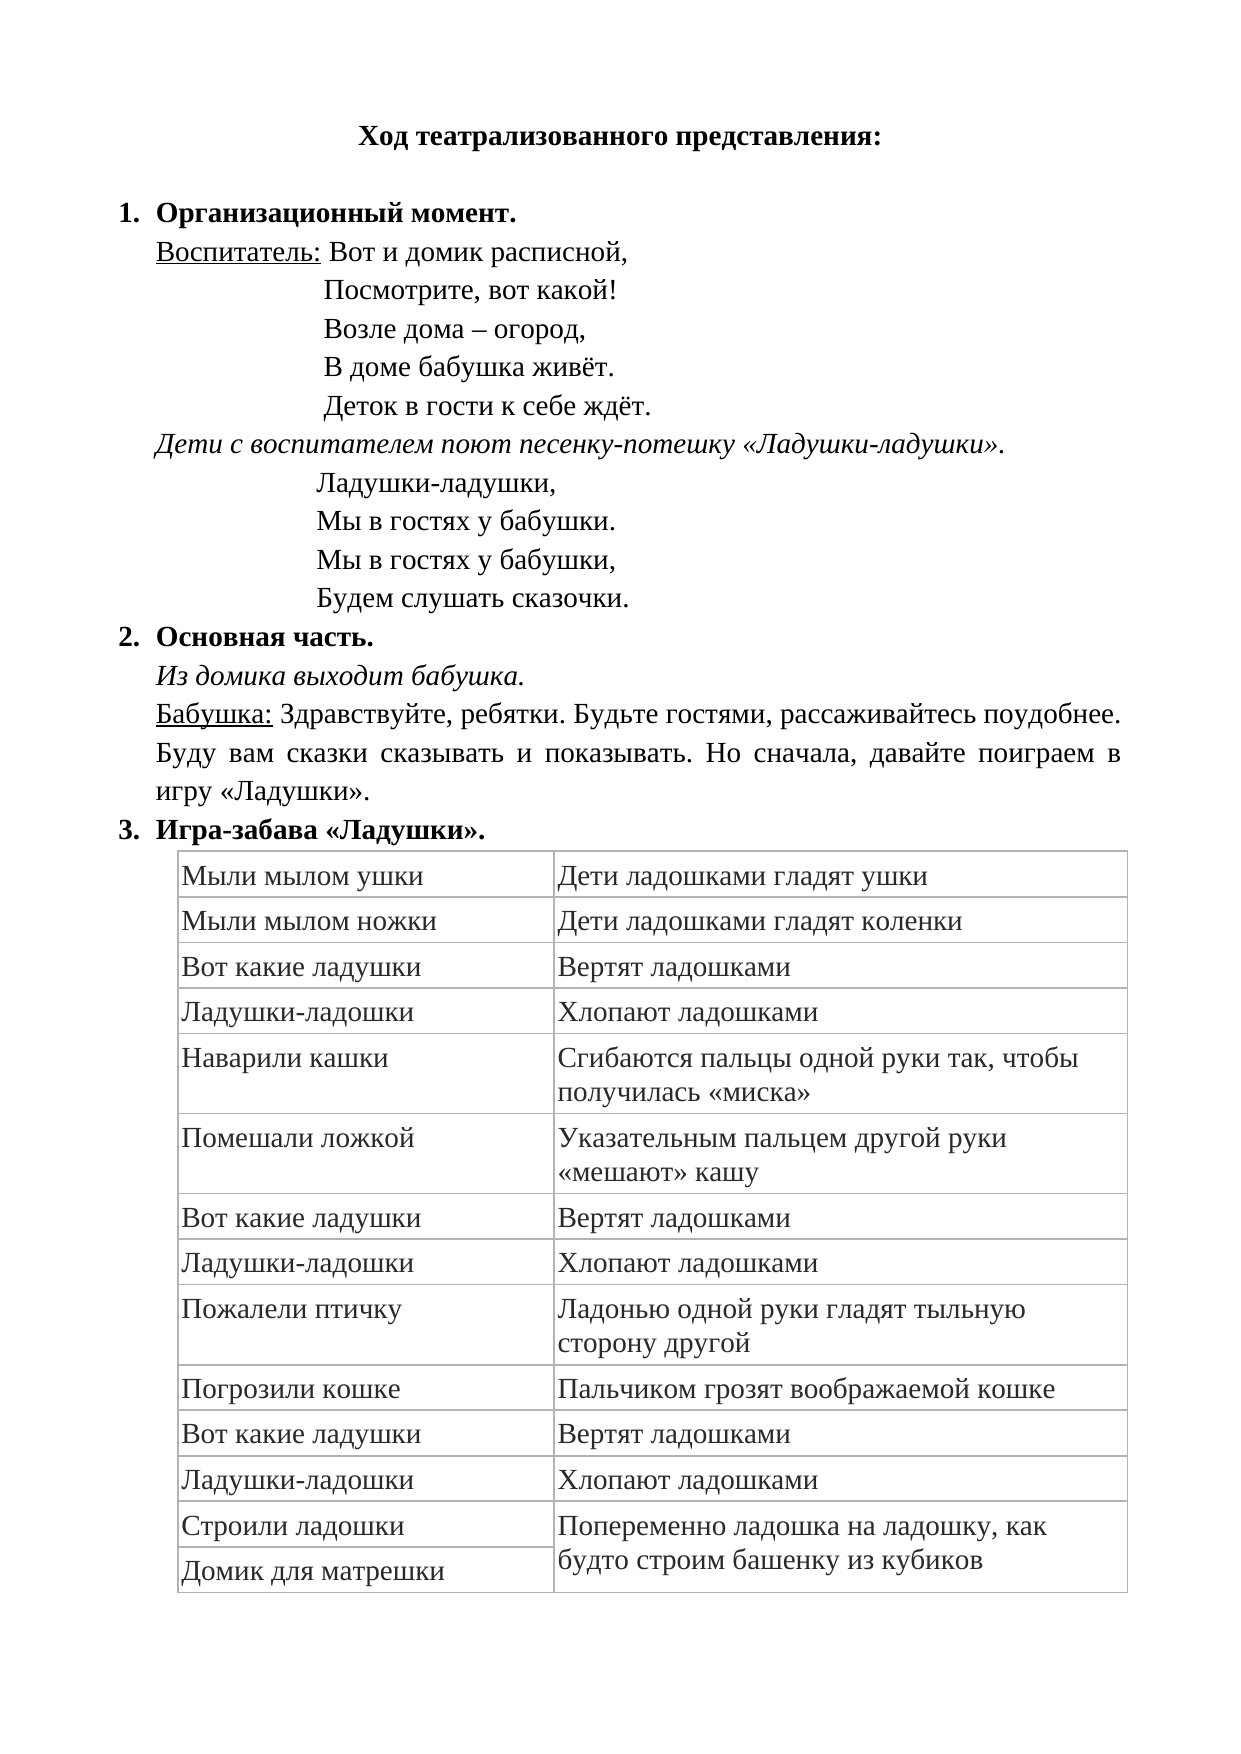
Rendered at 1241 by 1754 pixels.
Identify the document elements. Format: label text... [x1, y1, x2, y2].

list Деток в гости к себе ждёт. [156, 388, 1122, 421]
list В доме бабушка живёт. [156, 349, 1122, 383]
list Ладушки-ладушки, [156, 465, 1122, 498]
list Бабушка: Здравствуйте, ребятки. Будьте гостями, рассаживайтесь поудобнее. Буду вам сказки сказывать и показывать. Но сначала, давайте поиграем в игру «Ладушки». [156, 696, 1122, 807]
list Будем слушать сказочки. [156, 581, 1122, 614]
table_cell Домик для матрешки [179, 1548, 553, 1591]
list Из домика выходит бабушка. [156, 658, 1122, 691]
table_cell Мыли мылом ножки [179, 898, 553, 941]
table_cell Ладушки-ладошки [179, 1457, 553, 1500]
table_cell Вертят ладошками [555, 1194, 1127, 1238]
list Дети с воспитателем поют песенку-потешку «Ладушки-ладушки». [156, 426, 1122, 460]
list Мы в гостях у бабушки. [156, 503, 1122, 537]
list Мы в гостях у бабушки, [156, 542, 1122, 576]
table_cell Сгибаются пальцы одной руки так, чтобы получилась «миска» [555, 1034, 1127, 1113]
table_cell Наварили кашки [179, 1034, 553, 1113]
list Возле дома – огород, [156, 311, 1122, 344]
table_cell Ладушки-ладошки [179, 1240, 553, 1284]
table_cell Указательным пальцем другой руки «мешают» кашу [555, 1114, 1127, 1193]
table_cell Помешали ложкой [179, 1114, 553, 1193]
table_cell Дети ладошками гладят коленки [555, 898, 1127, 941]
table_cell Хлопают ладошками [555, 1457, 1127, 1500]
table_cell Строили ладошки [179, 1502, 553, 1546]
table_header Дети ладошками гладят ушки [555, 852, 1127, 896]
table_cell Ладушки-ладошки [179, 989, 553, 1032]
table_cell Пальчиком грозят воображаемой кошке [555, 1366, 1127, 1409]
list Посмотрите, вот какой! [156, 272, 1122, 306]
table_cell Вот какие ладушки [179, 943, 553, 987]
text Ход театрализованного представления: [118, 118, 1122, 152]
table_cell Вот какие ладушки [179, 1411, 553, 1455]
list Основная часть. [118, 619, 1122, 653]
table_cell Вертят ладошками [555, 1411, 1127, 1455]
table_cell Хлопают ладошками [555, 1240, 1127, 1284]
table_cell Вот какие ладушки [179, 1194, 553, 1238]
table_cell Ладонью одной руки гладят тыльную сторону другой [555, 1285, 1127, 1364]
table_cell Пожалели птичку [179, 1285, 553, 1364]
table_cell Вертят ладошками [555, 943, 1127, 987]
list Игра-забава «Ладушки». [118, 812, 1122, 845]
table_cell Хлопают ладошками [555, 989, 1127, 1032]
table_cell Попеременно ладошка на ладошку, как будто строим башенку из кубиков [555, 1502, 1127, 1591]
list Организационный момент. [118, 195, 1122, 229]
table_cell Погрозили кошке [179, 1366, 553, 1409]
list Воспитатель: Вот и домик расписной, [156, 234, 1122, 267]
table_header Мыли мылом ушки [179, 852, 553, 896]
